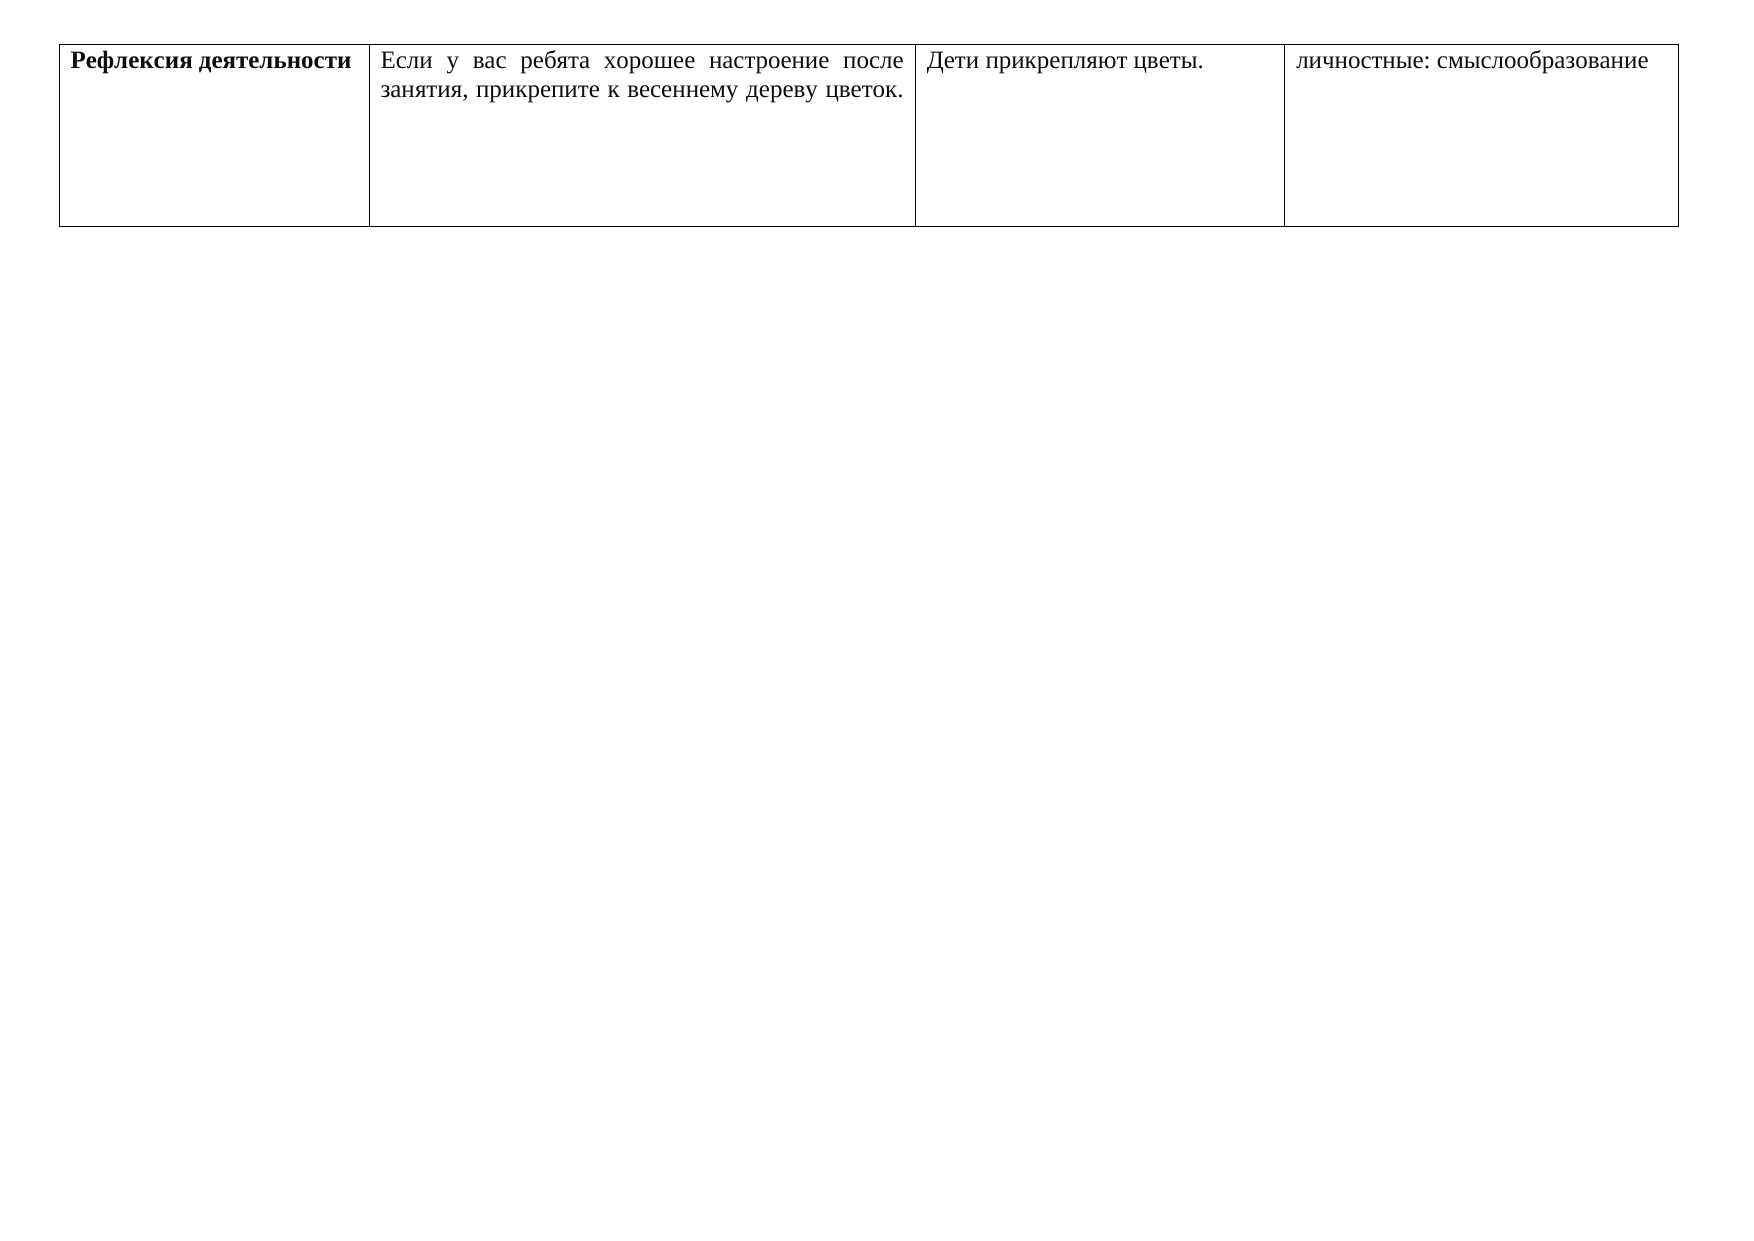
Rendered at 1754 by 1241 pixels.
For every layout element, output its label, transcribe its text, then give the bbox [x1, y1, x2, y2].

table_cell личностные: смыслообразование [1285, 45, 1678, 226]
table_cell Дети прикрепляют цветы. [916, 45, 1284, 226]
table_cell Если у вас ребята хорошее настроение после занятия, прикрепите к весеннему дереву цветок. [370, 45, 915, 226]
table_cell Рефлексия деятельности [60, 45, 369, 226]
